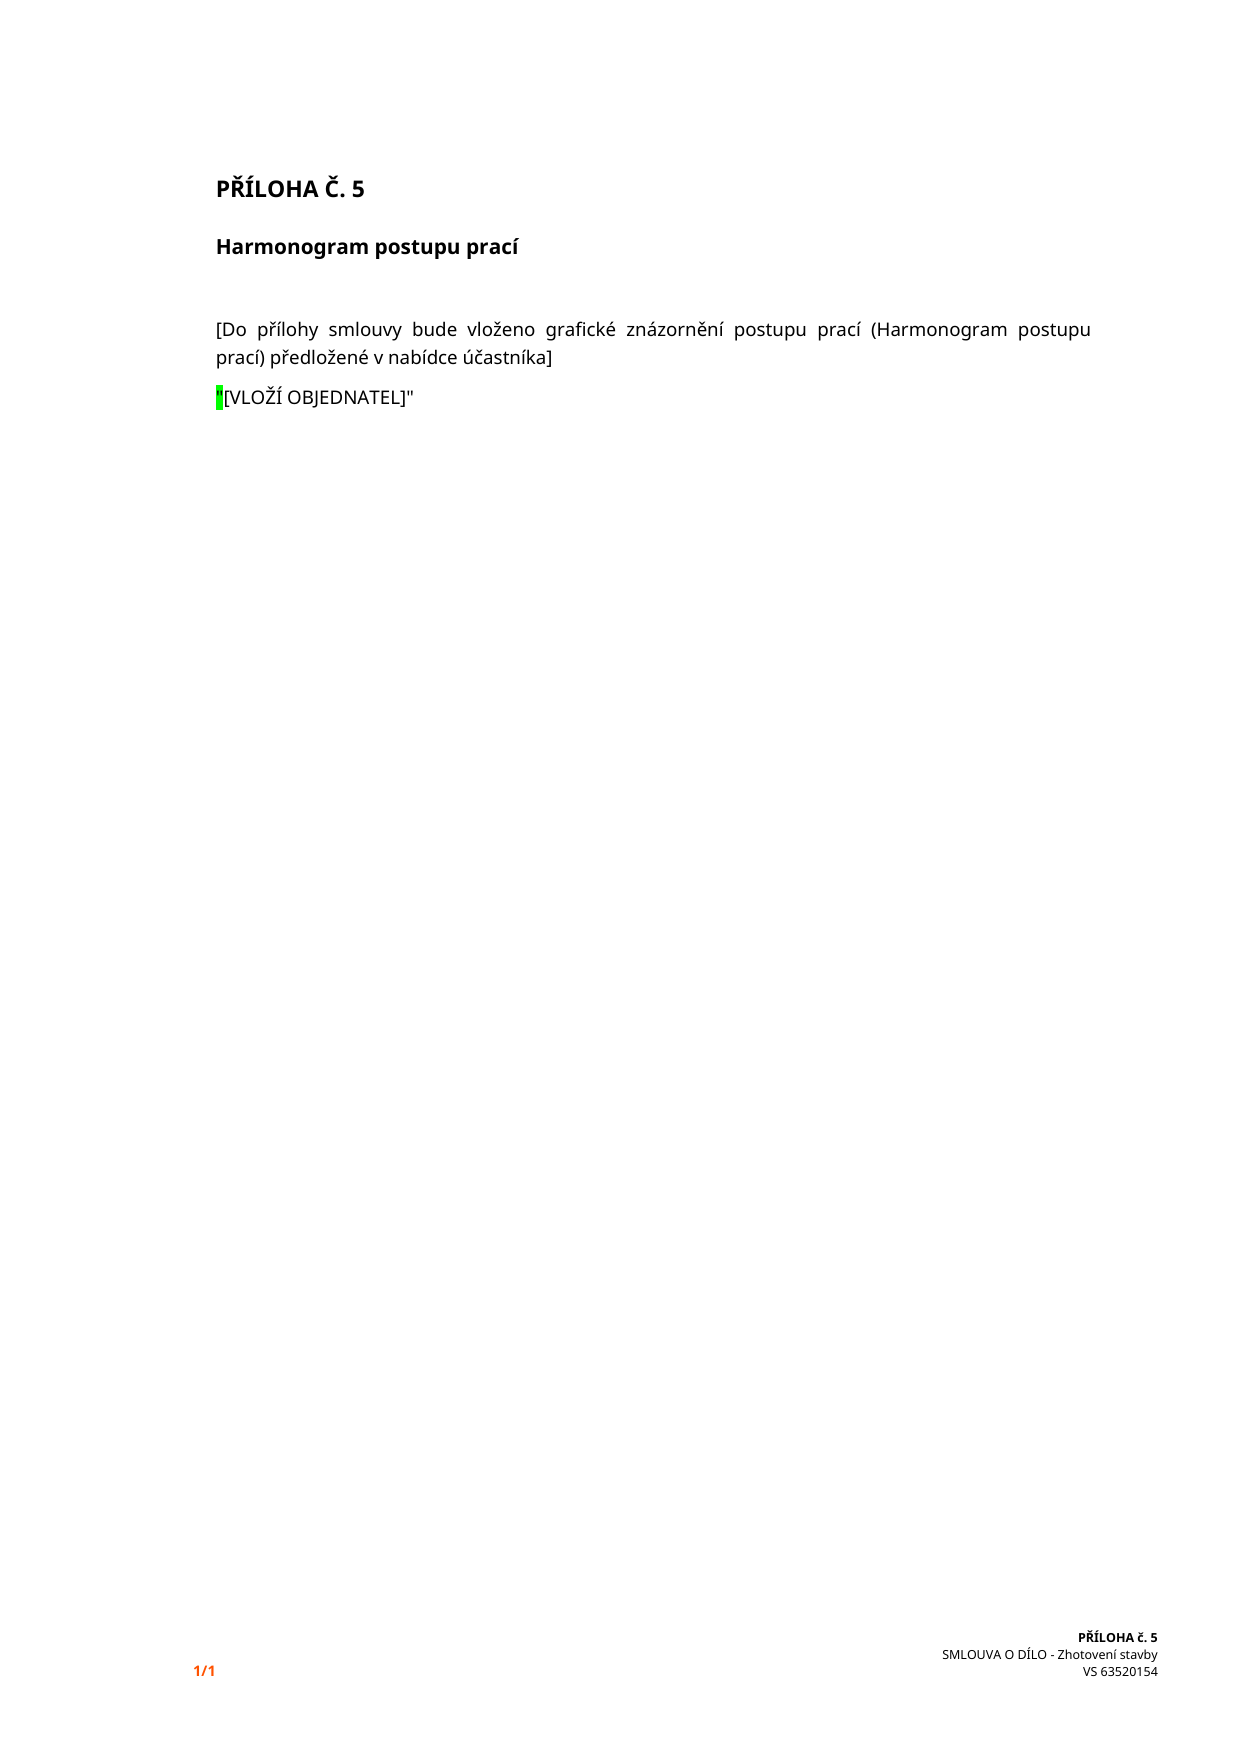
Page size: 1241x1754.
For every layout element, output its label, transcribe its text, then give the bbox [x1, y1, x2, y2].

text Harmonogram postupu prací [216, 232, 1093, 260]
text Příloha č. 5 [216, 172, 1093, 204]
text [Do přílohy smlouvy bude vloženo grafické znázornění postupu prací (Harmonogram postupu prací) předložené v nabídce účastníka] [216, 316, 1093, 370]
